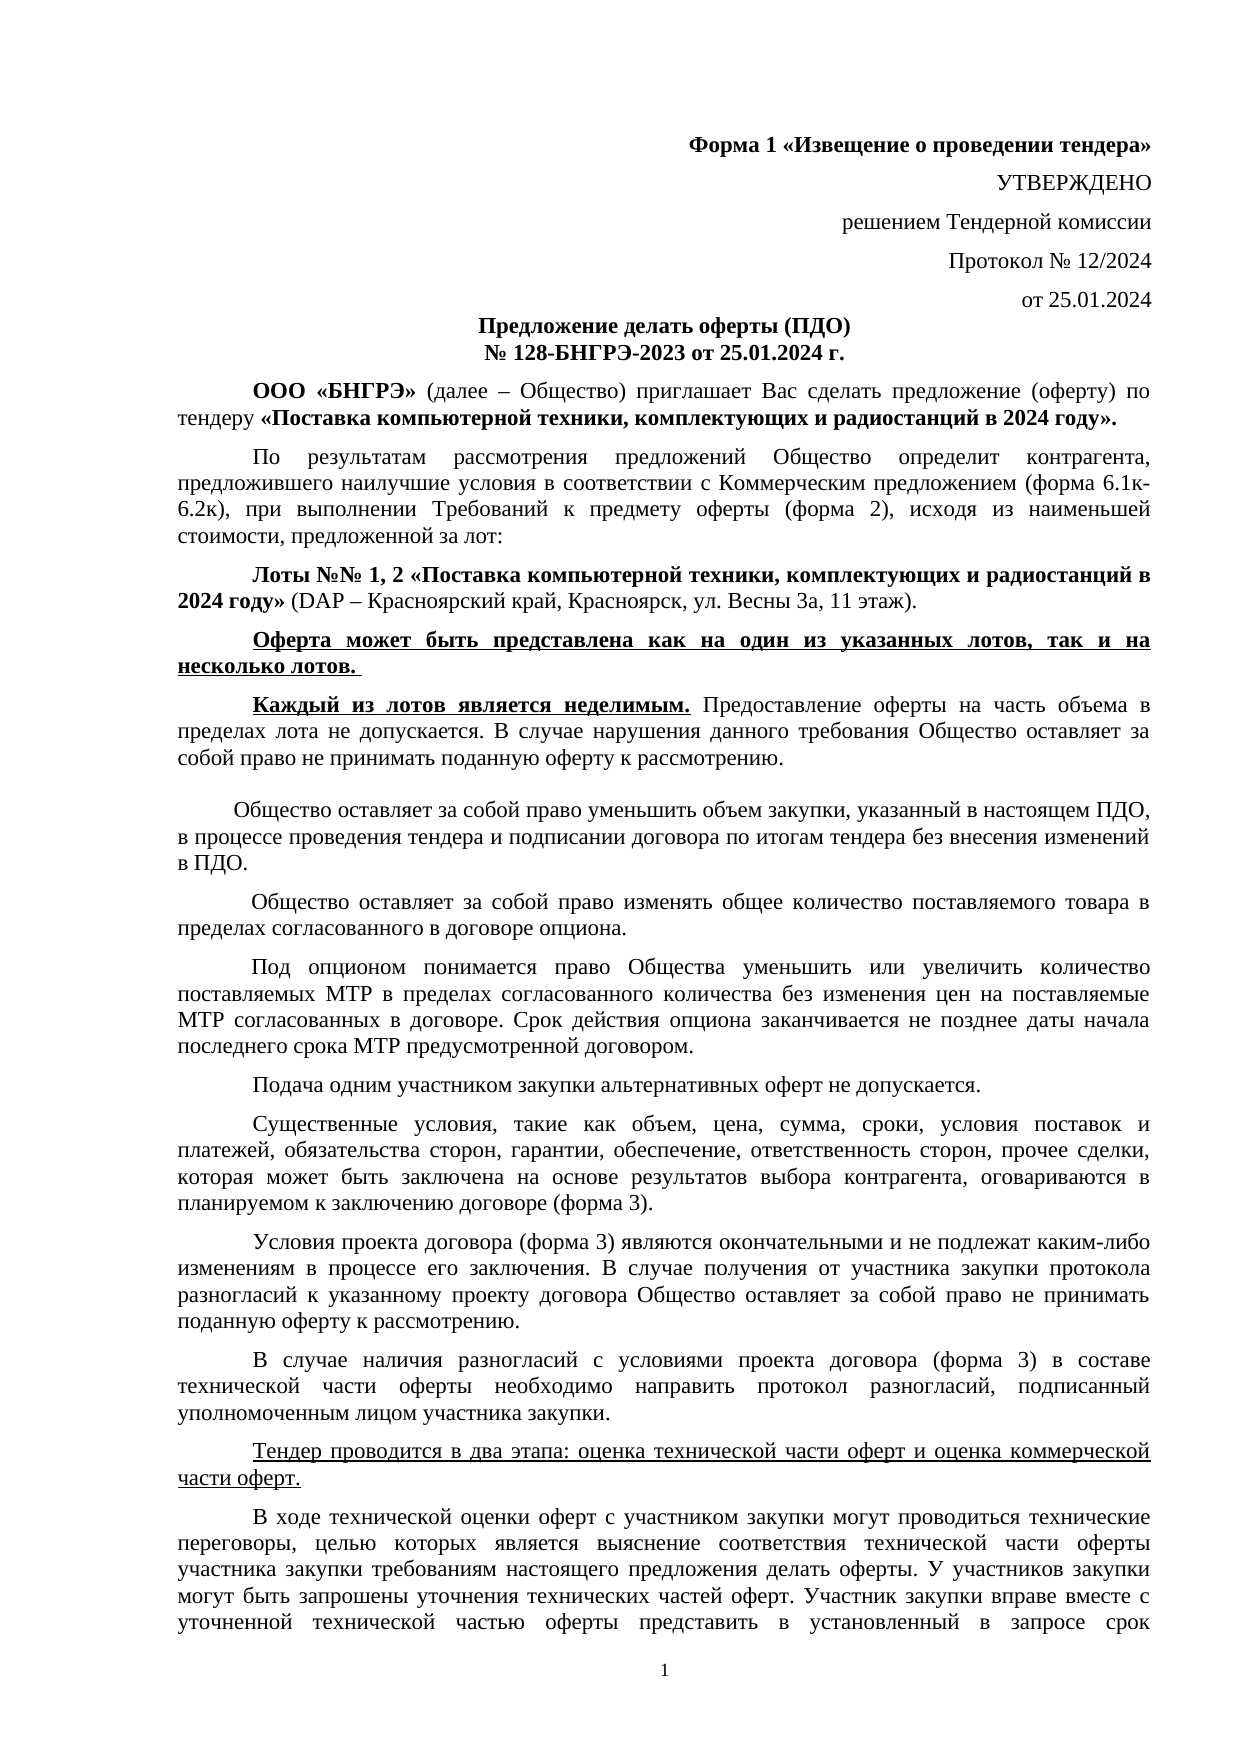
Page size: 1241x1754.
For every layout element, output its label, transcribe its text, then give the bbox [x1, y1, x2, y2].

text № 128-БНГРЭ-2023 от 25.01.2024 г. [177, 339, 1152, 365]
text По результатам рассмотрения предложений Общество определит контрагента, предложившего наилучшие условия в соответствии с Коммерческим предложением (форма 6.1к-6.2к), при выполнении Требований к предмету оферты (форма 2), исходя из наименьшей стоимости, предложенной за лот: [177, 443, 1152, 548]
text Условия проекта договора (форма 3) являются окончательными и не подлежат каким-либо изменениям в процессе его заключения. В случае получения от участника закупки протокола разногласий к указанному проекту договора Общество оставляет за собой право не принимать поданную оферту к рассмотрению. [177, 1228, 1152, 1333]
text Существенные условия, такие как объем, цена, сумма, сроки, условия поставок и платежей, обязательства сторон, гарантии, обеспечение, ответственность сторон, прочее сделки, которая может быть заключена на основе результатов выбора контрагента, оговариваются в планируемом к заключению договоре (форма 3). [177, 1110, 1152, 1216]
text Каждый из лотов является неделимым. Предоставление оферты на часть объема в пределах лота не допускается. В случае нарушения данного требования Общество оставляет за собой право не принимать поданную оферту к рассмотрению. [177, 691, 1152, 770]
text Общество оставляет за собой право изменять общее количество поставляемого товара в пределах согласованного в договоре опциона. [177, 888, 1152, 941]
text решением Тендерной комиссии [177, 208, 1152, 235]
text Форма 1 «Извещение о проведении тендера» [177, 131, 1152, 157]
text УТВЕРЖДЕНО [177, 169, 1152, 196]
text Под опционом понимается право Общества уменьшить или увеличить количество поставляемых МТР в пределах согласованного количества без изменения цен на поставляемые МТР согласованных в договоре. Срок действия опциона заканчивается не позднее даты начала последнего срока МТР предусмотренной договором. [177, 953, 1152, 1059]
text Лоты №№ 1, 2 «Поставка компьютерной техники, комплектующих и радиостанций в 2024 году» (DAP – Красноярский край, Красноярск, ул. Весны 3а, 11 этаж). [177, 561, 1152, 613]
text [177, 1503, 1152, 1634]
text Общество оставляет за собой право уменьшить объем закупки, указанный в настоящем ПДО, в процессе проведения тендера и подписании договора по итогам тендера без внесения изменений в ПДО. [177, 797, 1152, 876]
text Тендер проводится в два этапа: оценка технической части оферт и оценка коммерческой части оферт. [177, 1437, 1152, 1490]
text В случае наличия разногласий с условиями проекта договора (форма 3) в составе технической части оферты необходимо направить протокол разногласий, подписанный уполномоченным лицом участника закупки. [177, 1346, 1152, 1425]
text Предложение делать оферты (ПДО) [177, 312, 1152, 339]
text Подача одним участником закупки альтернативных оферт не допускается. [177, 1071, 1152, 1098]
text Протокол № 12/2024 [177, 247, 1152, 273]
text от 25.01.2024 [177, 286, 1152, 312]
text Оферта может быть представлена как на один из указанных лотов, так и на несколько лотов. [177, 626, 1152, 679]
text ООО «БНГРЭ» (далее – Общество) приглашает Вас сделать предложение (оферту) по тендеру «Поставка компьютерной техники, комплектующих и радиостанций в 2024 году». [177, 378, 1152, 430]
